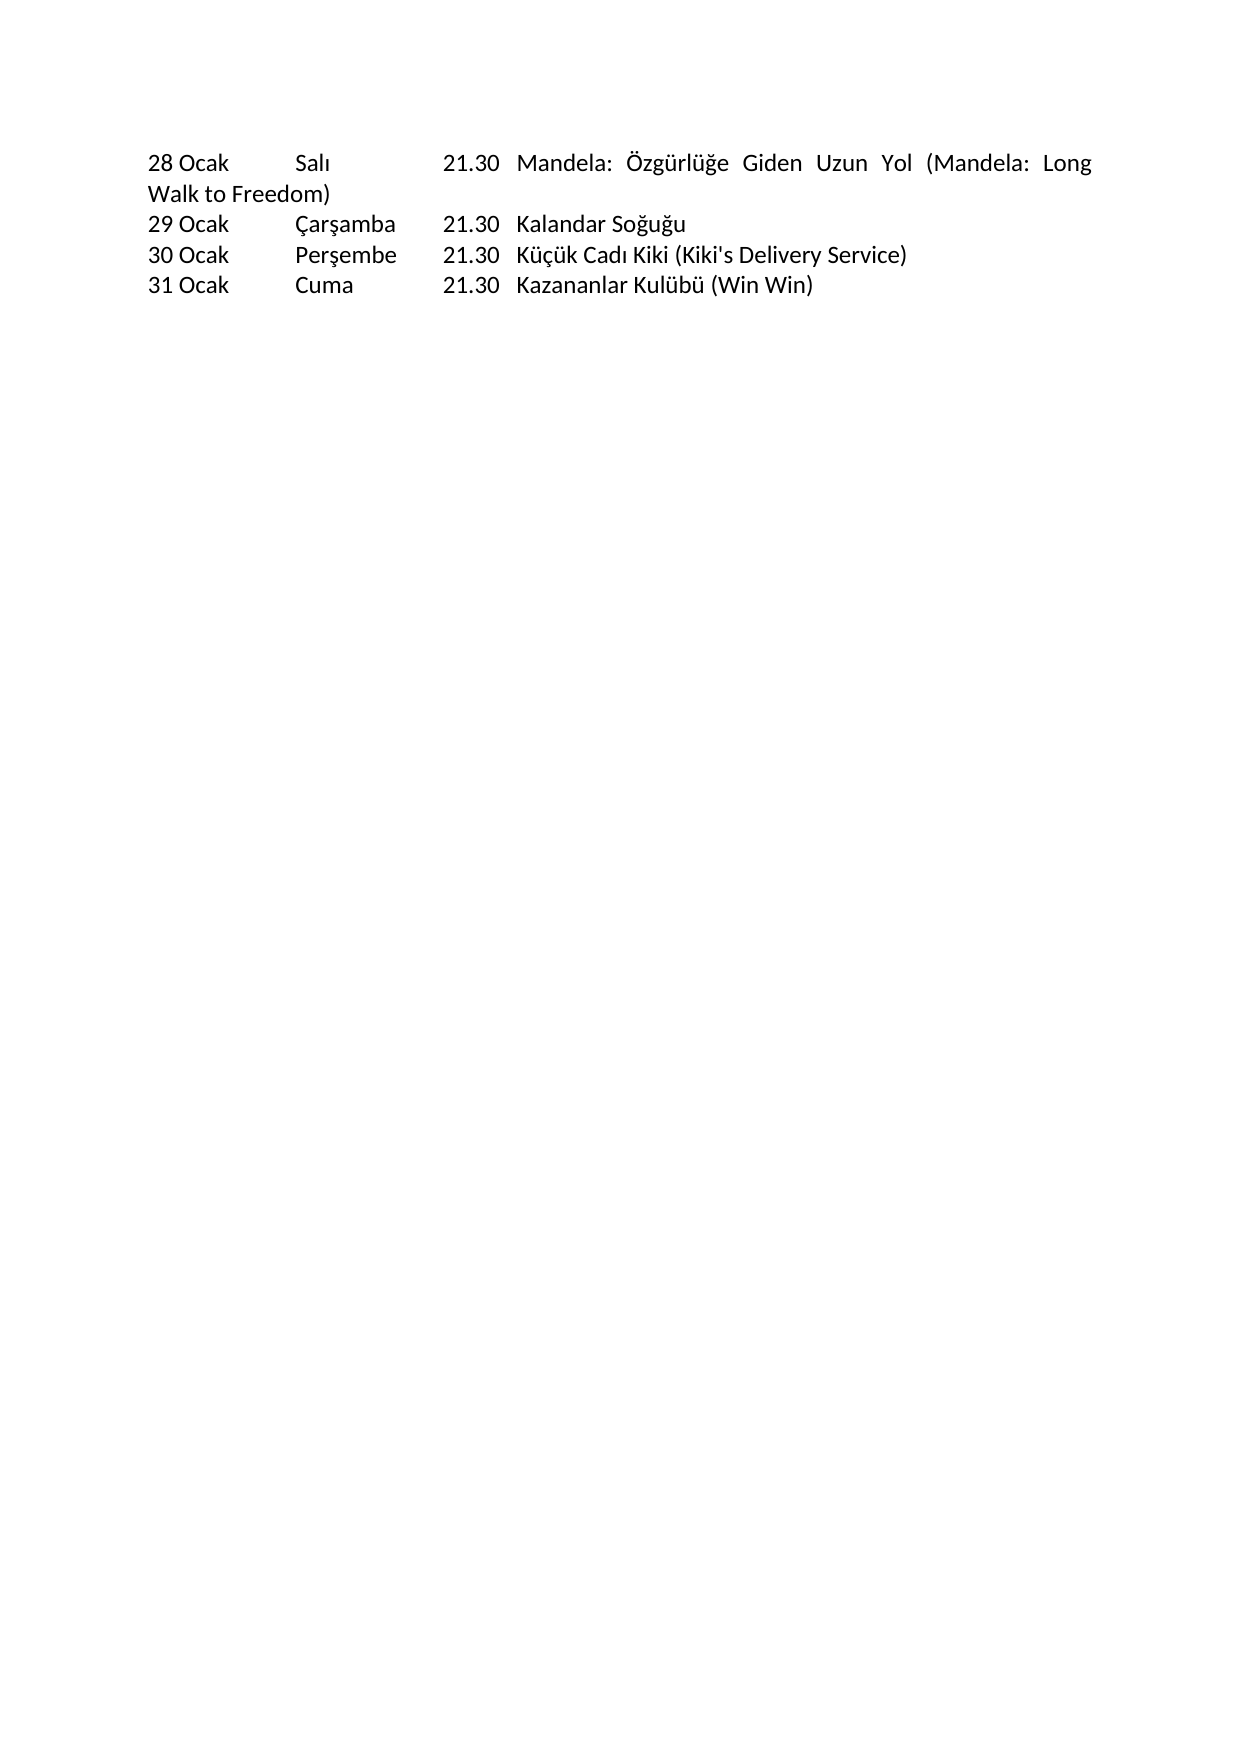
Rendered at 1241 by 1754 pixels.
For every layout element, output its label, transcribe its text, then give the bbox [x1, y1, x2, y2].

text 28 Ocak Salı 21.30 Mandela: Özgürlüğe Giden Uzun Yol (Mandela: Long Walk to Freedom) [148, 148, 1093, 209]
text 31 Ocak Cuma 21.30 Kazananlar Kulübü (Win Win) [148, 270, 1093, 300]
text 29 Ocak Çarşamba 21.30 Kalandar Soğuğu [148, 209, 1093, 239]
text 30 Ocak Perşembe 21.30 Küçük Cadı Kiki (Kiki's Delivery Service) [148, 239, 1093, 270]
